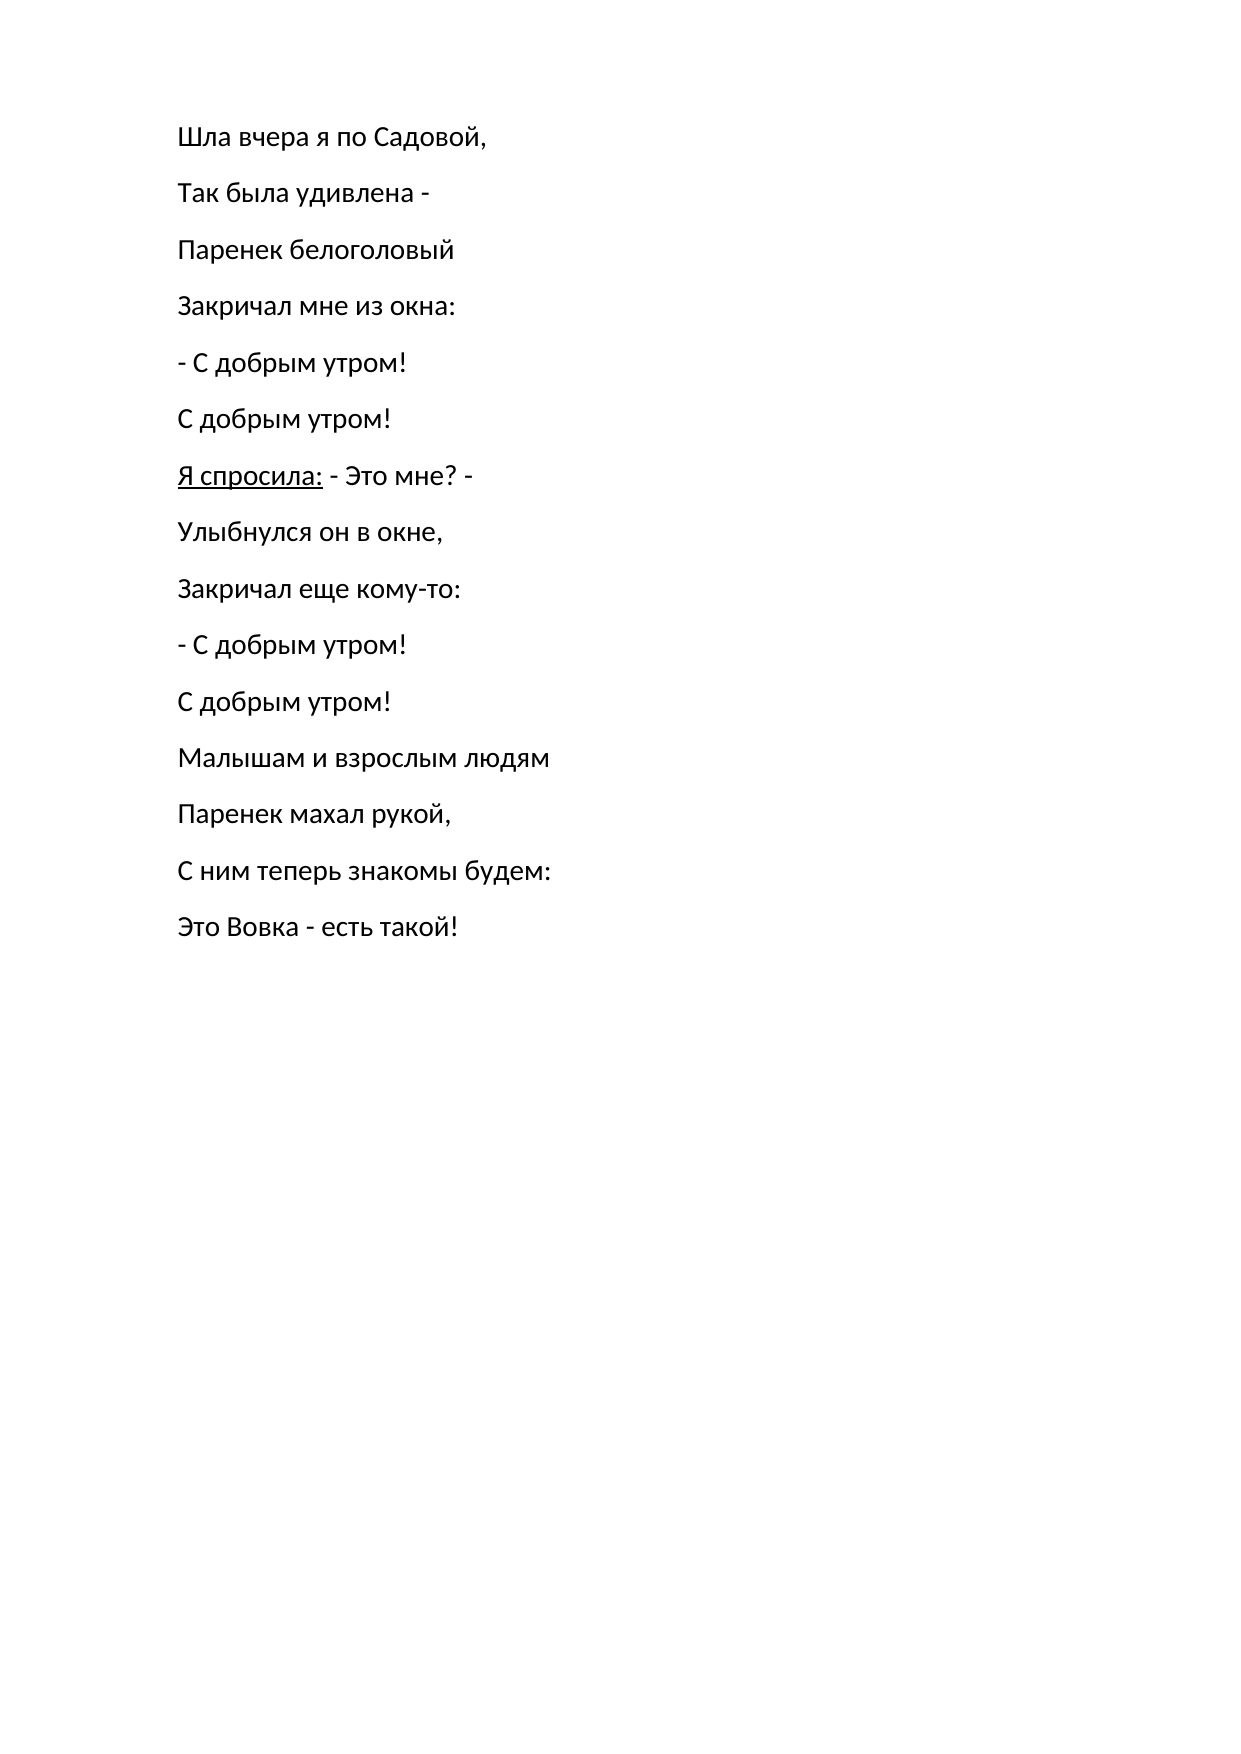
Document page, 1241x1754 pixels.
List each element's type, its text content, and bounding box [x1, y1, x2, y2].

text С добрым утром! [177, 400, 1152, 436]
text Паренек махал рукой, [177, 796, 1152, 831]
text - С добрым утром! [177, 344, 1152, 379]
text Шла вчера я по Садовой, [177, 118, 1152, 154]
text Улыбнулся он в окне, [177, 513, 1152, 549]
text Закричал мне из окна: [177, 287, 1152, 323]
text Паренек белоголовый [177, 231, 1152, 267]
text Закричал еще кому-то: [177, 570, 1152, 605]
text С ним теперь знакомы будем: [177, 852, 1152, 888]
text Это Вовка - есть такой! [177, 908, 1152, 944]
text Малышам и взрослым людям [177, 739, 1152, 775]
text Я спросила: - Это мне? - [177, 457, 1152, 492]
text Так была удивлена - [177, 174, 1152, 210]
text - С добрым утром! [177, 626, 1152, 662]
text С добрым утром! [177, 683, 1152, 718]
